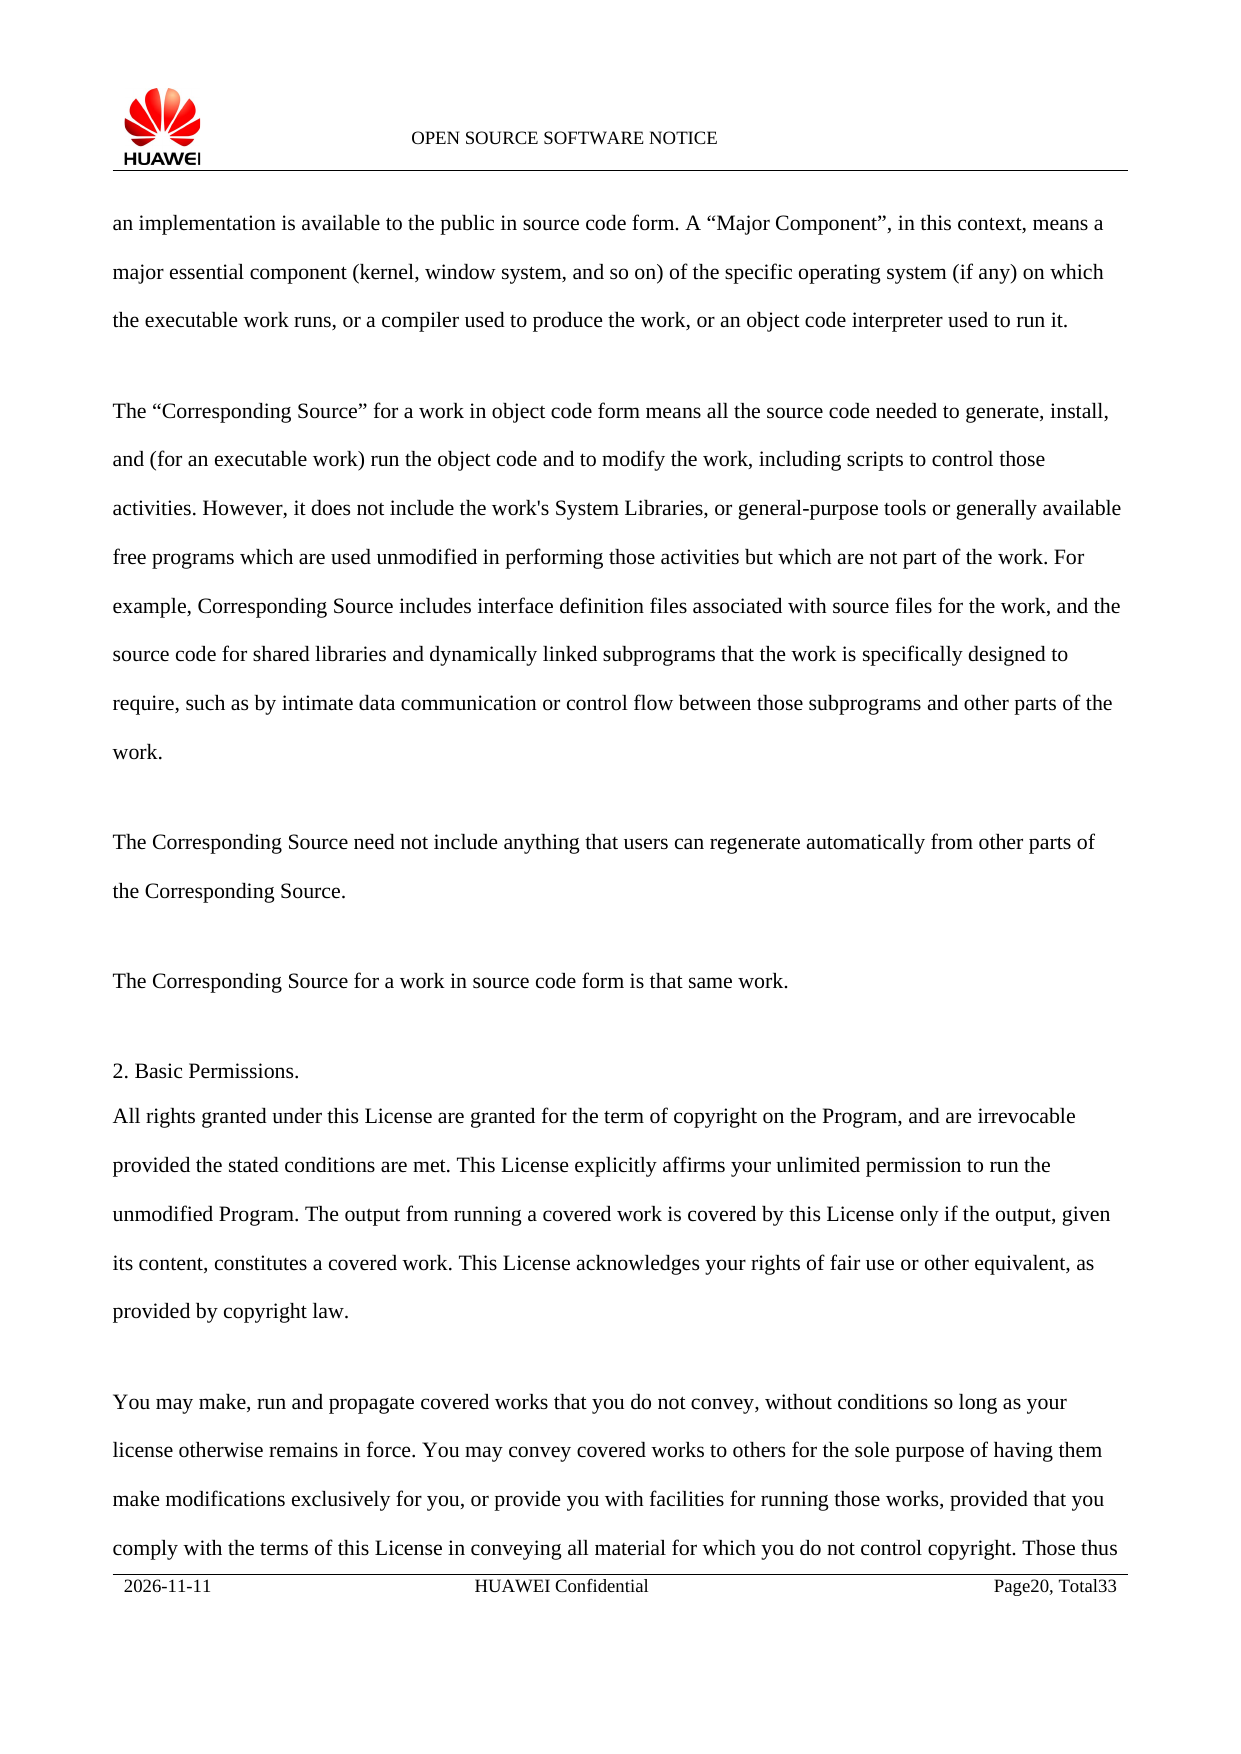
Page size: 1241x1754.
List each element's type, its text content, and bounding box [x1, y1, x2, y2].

text The Corresponding Source for a work in source code form is that same work. [112, 964, 1128, 997]
text 2. Basic Permissions. [112, 1055, 1128, 1087]
text The Corresponding Source need not include anything that users can regenerate automatically from other parts of the Corresponding Source. [112, 826, 1128, 907]
text The “Corresponding Source” for a work in object code form means all the source code needed to generate, install, and (for an executable work) run the object code and to modify the work, including scripts to control those activities. However, it does not include the work's System Libraries, or general-purpose tools or generally available free programs which are used unmodified in performing those activities but which are not part of the work. For example, Corresponding Source includes interface definition files associated with source files for the work, and the source code for shared libraries and dynamically linked subprograms that the work is specifically designed to require, such as by intimate data communication or control flow between those subprograms and other parts of the work. [112, 394, 1128, 768]
picture [124, 88, 201, 165]
text All rights granted under this License are granted for the term of copyright on the Program, and are irrevocable provided the stated conditions are met. This License explicitly affirms your unlimited permission to run the unmodified Program. The output from running a covered work is covered by this License only if the output, given its content, constitutes a covered work. This License acknowledges your rights of fair use or other equivalent, as provided by copyright law. [112, 1100, 1128, 1327]
